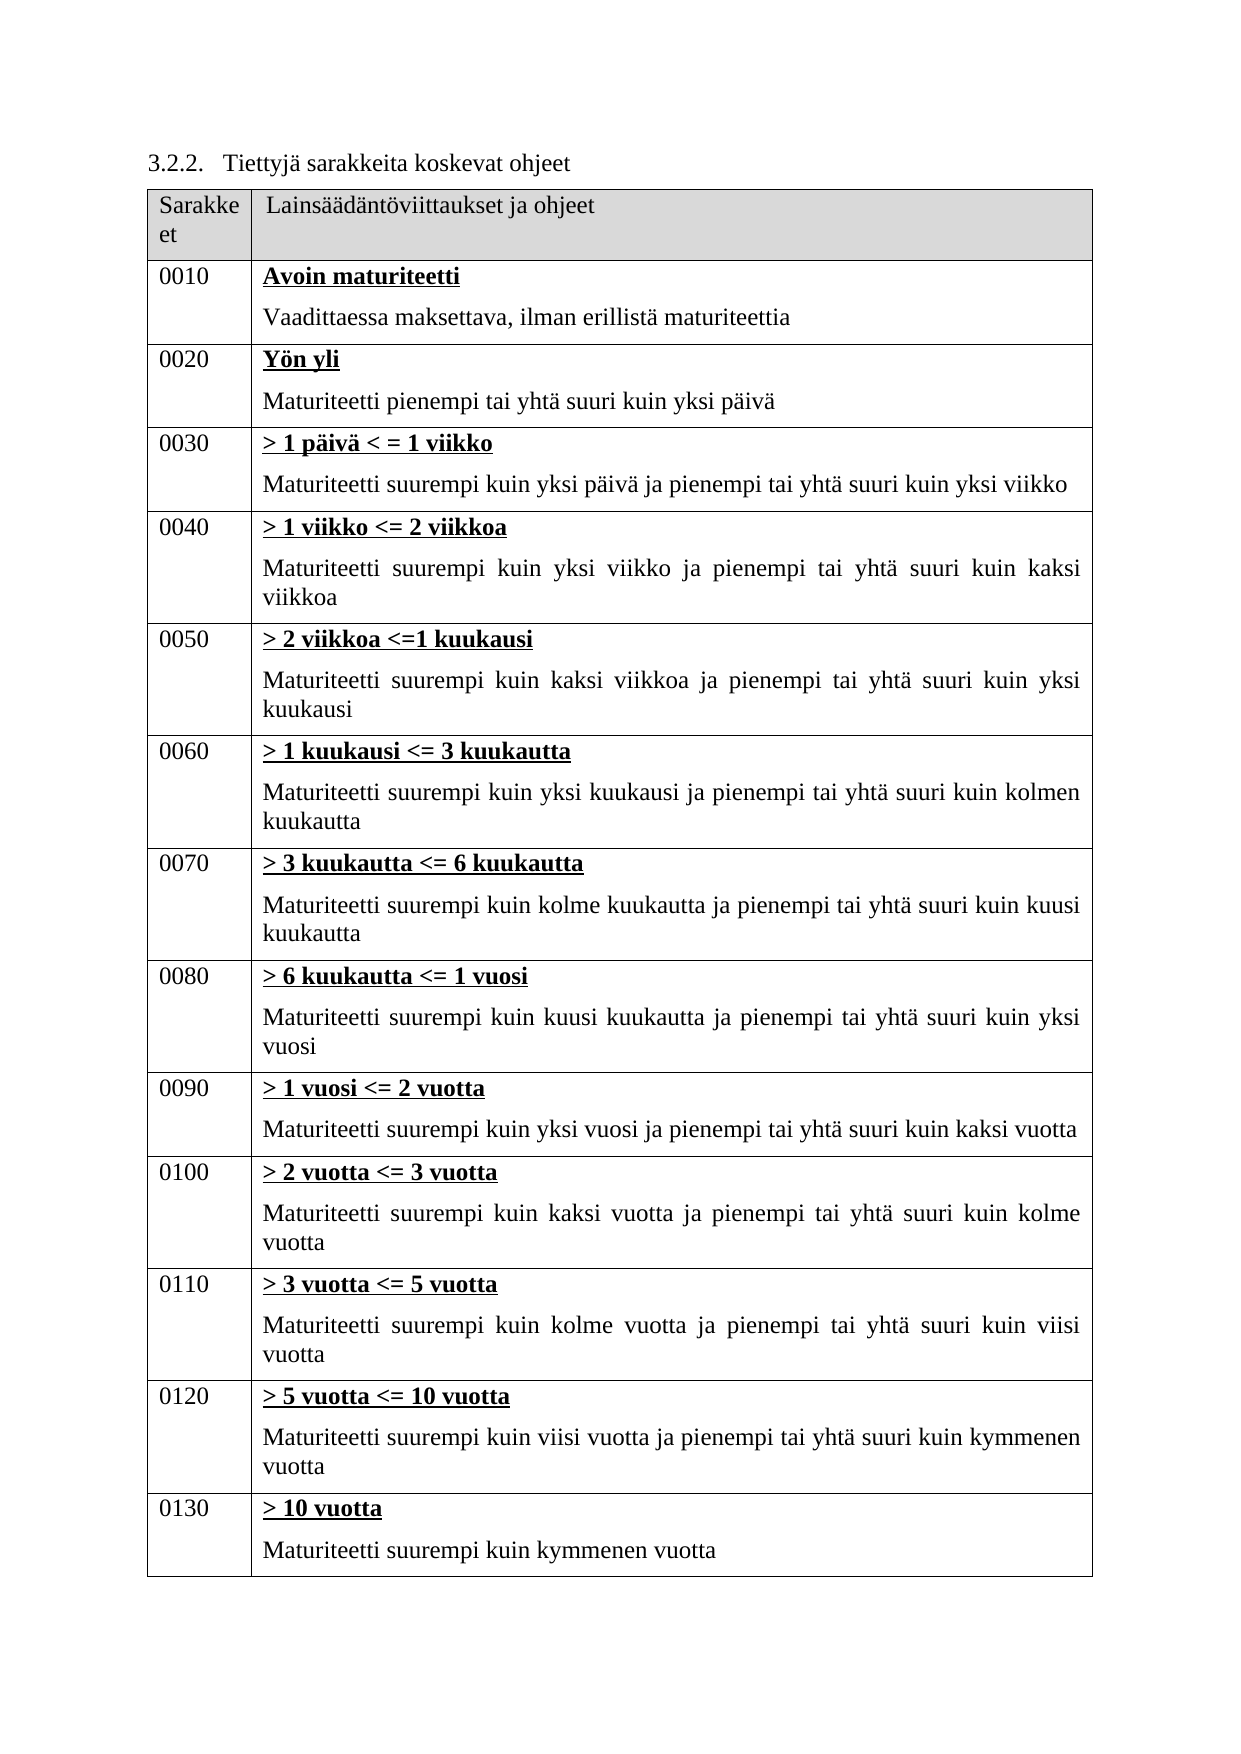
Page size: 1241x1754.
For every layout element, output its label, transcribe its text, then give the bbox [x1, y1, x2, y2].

table_cell > 1 kuukausi <= 3 kuukautta Maturiteetti suurempi kuin yksi kuukausi ja pienempi tai yhtä suuri kuin kolmen kuukautta [252, 736, 1092, 847]
table_cell > 2 vuotta <= 3 vuotta Maturiteetti suurempi kuin kaksi vuotta ja pienempi tai yhtä suuri kuin kolme vuotta [252, 1157, 1092, 1268]
table_cell > 6 kuukautta <= 1 vuosi Maturiteetti suurempi kuin kuusi kuukautta ja pienempi tai yhtä suuri kuin yksi vuosi [252, 961, 1092, 1072]
table_cell Avoin maturiteetti Vaadittaessa maksettava, ilman erillistä maturiteettia [252, 261, 1092, 343]
table_cell 0010 [148, 261, 251, 343]
table_cell > 5 vuotta <= 10 vuotta Maturiteetti suurempi kuin viisi vuotta ja pienempi tai yhtä suuri kuin kymmenen vuotta [252, 1381, 1092, 1492]
table_cell 0120 [148, 1381, 251, 1492]
table_cell 0030 [148, 428, 251, 511]
table_cell 0070 [148, 849, 251, 960]
table_cell > 1 päivä < = 1 viikko Maturiteetti suurempi kuin yksi päivä ja pienempi tai yhtä suuri kuin yksi viikko [252, 428, 1092, 511]
table_cell 0130 [148, 1494, 251, 1576]
table_header Sarakkeet [148, 190, 251, 260]
table_cell 0050 [148, 624, 251, 735]
table_cell 0020 [148, 345, 251, 427]
table_cell Yön yli Maturiteetti pienempi tai yhtä suuri kuin yksi päivä [252, 345, 1092, 427]
table_cell > 10 vuotta Maturiteetti suurempi kuin kymmenen vuotta [252, 1494, 1092, 1576]
table_cell 0060 [148, 736, 251, 847]
table_cell > 3 kuukautta <= 6 kuukautta Maturiteetti suurempi kuin kolme kuukautta ja pienempi tai yhtä suuri kuin kuusi kuukautta [252, 849, 1092, 960]
list Tiettyjä sarakkeita koskevat ohjeet [148, 148, 1093, 176]
table_cell 0100 [148, 1157, 251, 1268]
table_cell > 2 viikkoa <=1 kuukausi Maturiteetti suurempi kuin kaksi viikkoa ja pienempi tai yhtä suuri kuin yksi kuukausi [252, 624, 1092, 735]
table_cell > 1 vuosi <= 2 vuotta Maturiteetti suurempi kuin yksi vuosi ja pienempi tai yhtä suuri kuin kaksi vuotta [252, 1073, 1092, 1156]
table_cell > 3 vuotta <= 5 vuotta Maturiteetti suurempi kuin kolme vuotta ja pienempi tai yhtä suuri kuin viisi vuotta [252, 1269, 1092, 1380]
table_header Lainsäädäntöviittaukset ja ohjeet [252, 190, 1092, 260]
table_cell 0090 [148, 1073, 251, 1156]
table_cell 0110 [148, 1269, 251, 1380]
table_cell > 1 viikko <= 2 viikkoa Maturiteetti suurempi kuin yksi viikko ja pienempi tai yhtä suuri kuin kaksi viikkoa [252, 512, 1092, 623]
table_cell 0080 [148, 961, 251, 1072]
table_cell 0040 [148, 512, 251, 623]
